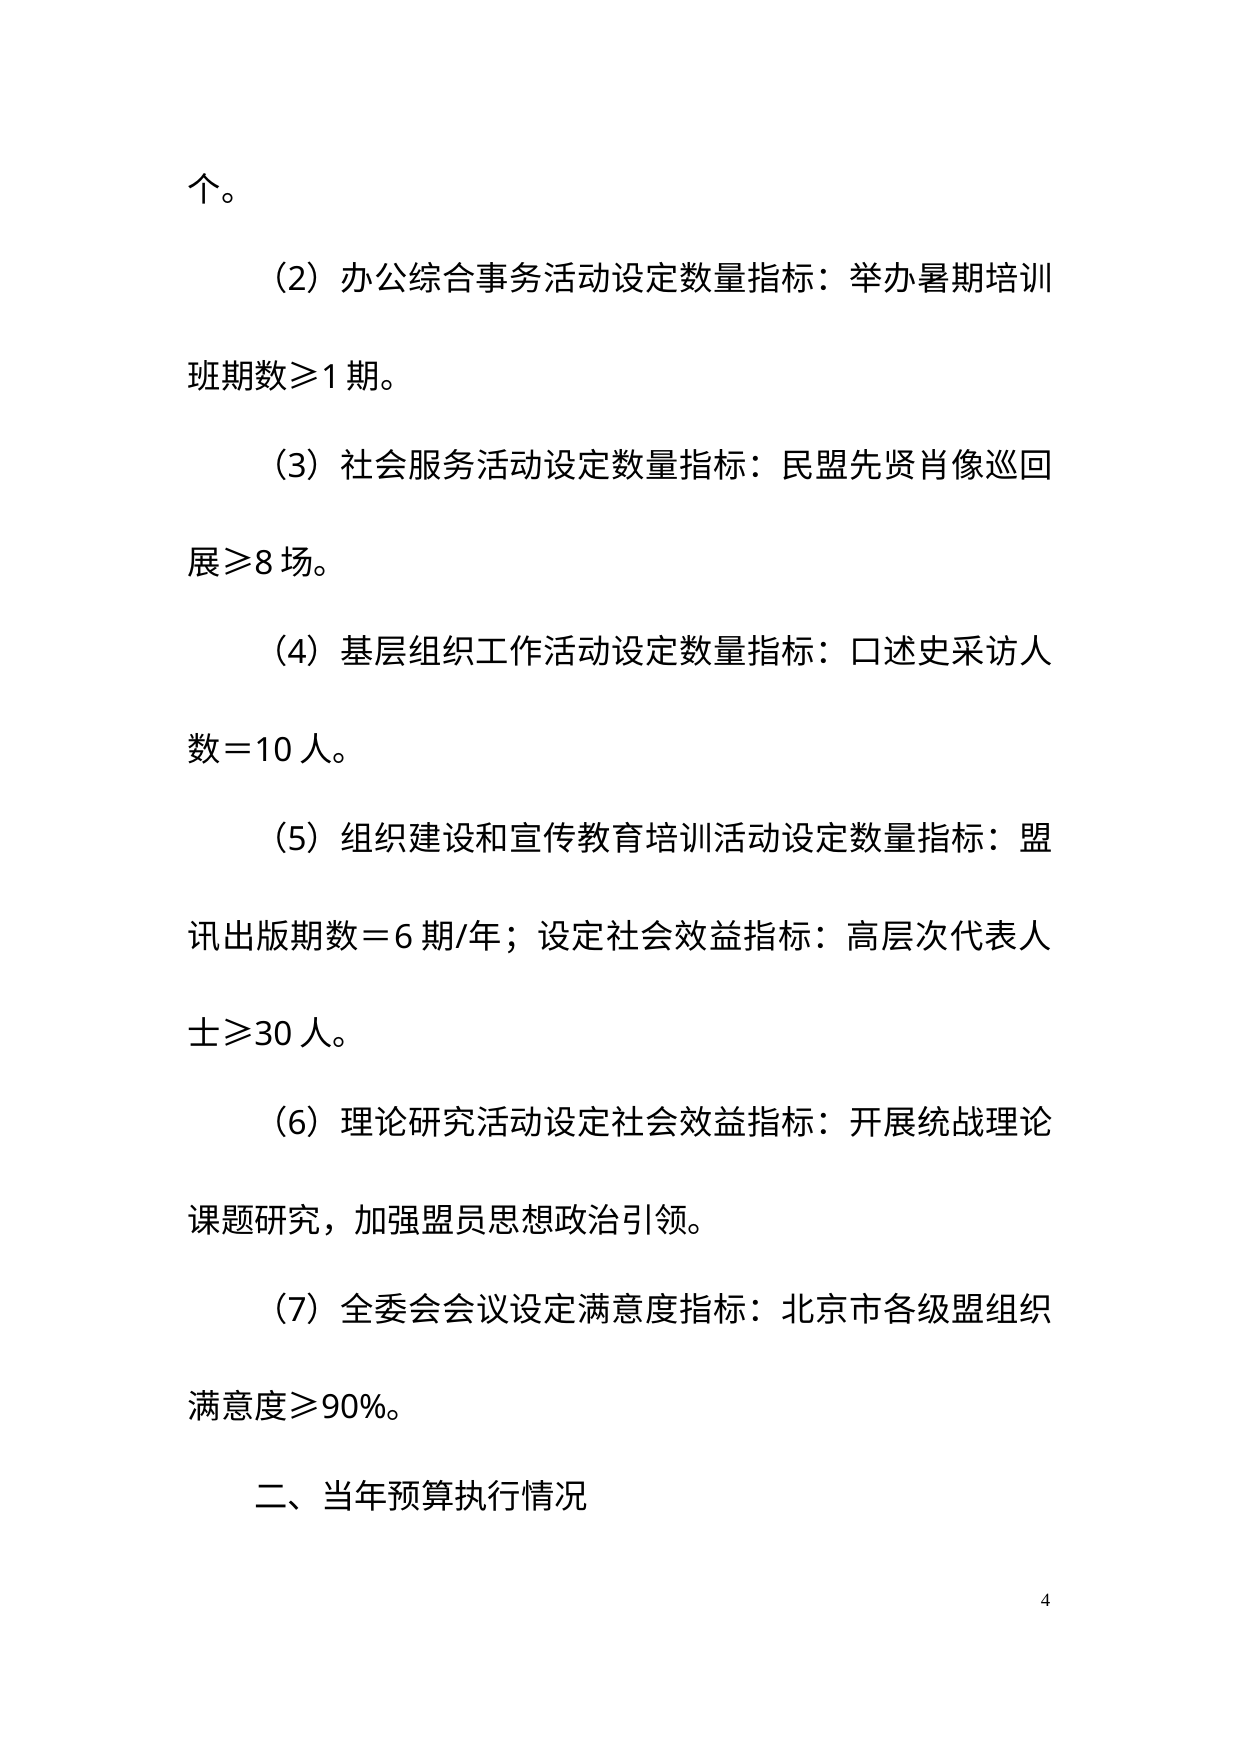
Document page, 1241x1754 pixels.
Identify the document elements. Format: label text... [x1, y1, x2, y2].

text 二、当年预算执行情况 [187, 1461, 1053, 1526]
list 全委会会议设定满意度指标：北京市各级盟组织满意度≥90%。 [187, 1274, 1053, 1437]
list 理论研究活动设定社会效益指标：开展统战理论课题研究，加强盟员思想政治引领。 [187, 1088, 1053, 1250]
list 基层组织工作活动设定数量指标：口述史采访人数＝10人。 [187, 617, 1053, 779]
list 办公综合事务活动设定数量指标：举办暑期培训班期数≥1期。 [187, 244, 1053, 406]
list 社会服务活动设定数量指标：民盟先贤肖像巡回展≥8场。 [187, 430, 1053, 593]
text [187, 155, 1053, 220]
list 组织建设和宣传教育培训活动设定数量指标：盟讯出版期数＝6期/年；设定社会效益指标：高层次代表人士≥30人。 [187, 804, 1053, 1064]
